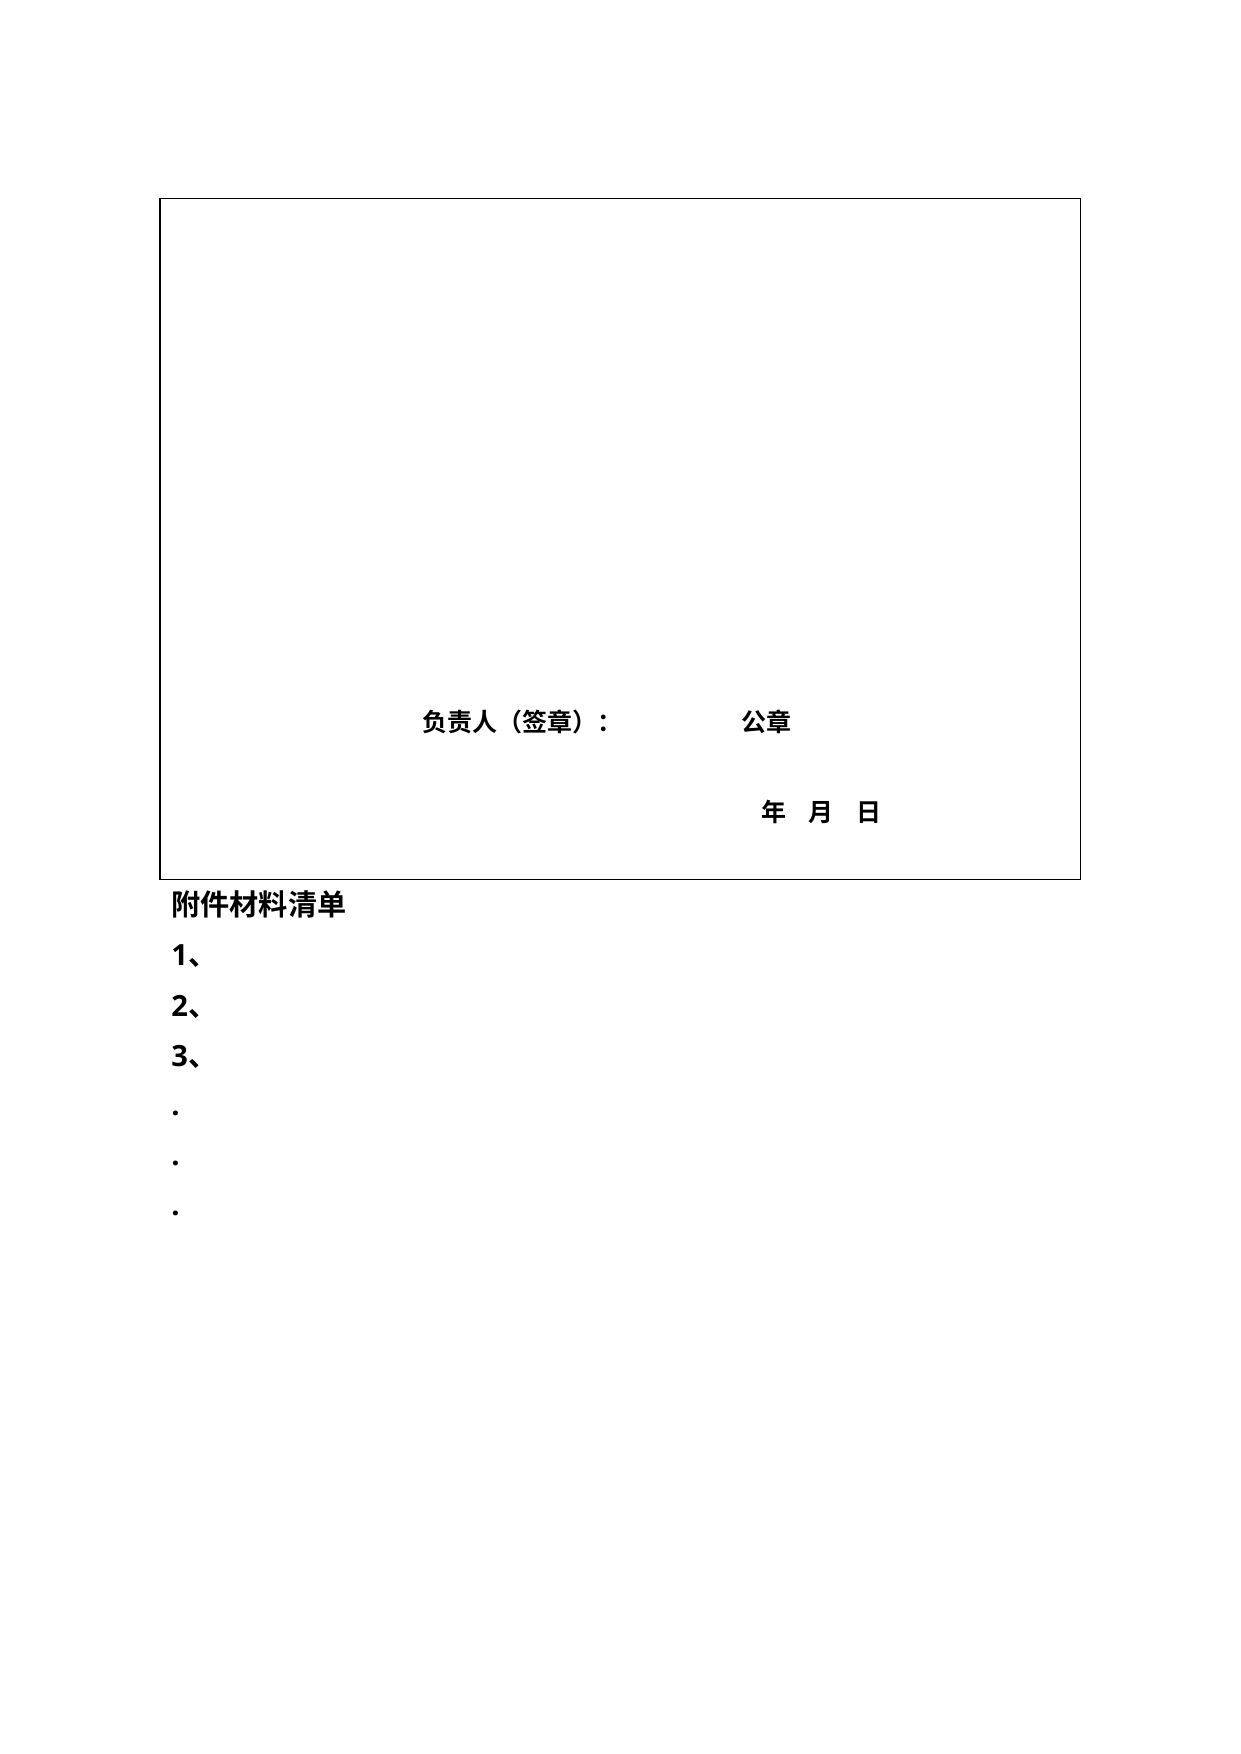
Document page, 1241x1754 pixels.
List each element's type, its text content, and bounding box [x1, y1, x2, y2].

text . [171, 1182, 1069, 1227]
text 3、 [171, 1031, 1069, 1076]
text 附件材料清单 [171, 880, 1069, 925]
table_header 负责人（签章）： 公章 年 月 日 [161, 199, 1080, 879]
text 2、 [171, 981, 1069, 1026]
text 1、 [171, 930, 1069, 976]
text . [171, 1081, 1069, 1127]
text . [171, 1132, 1069, 1177]
